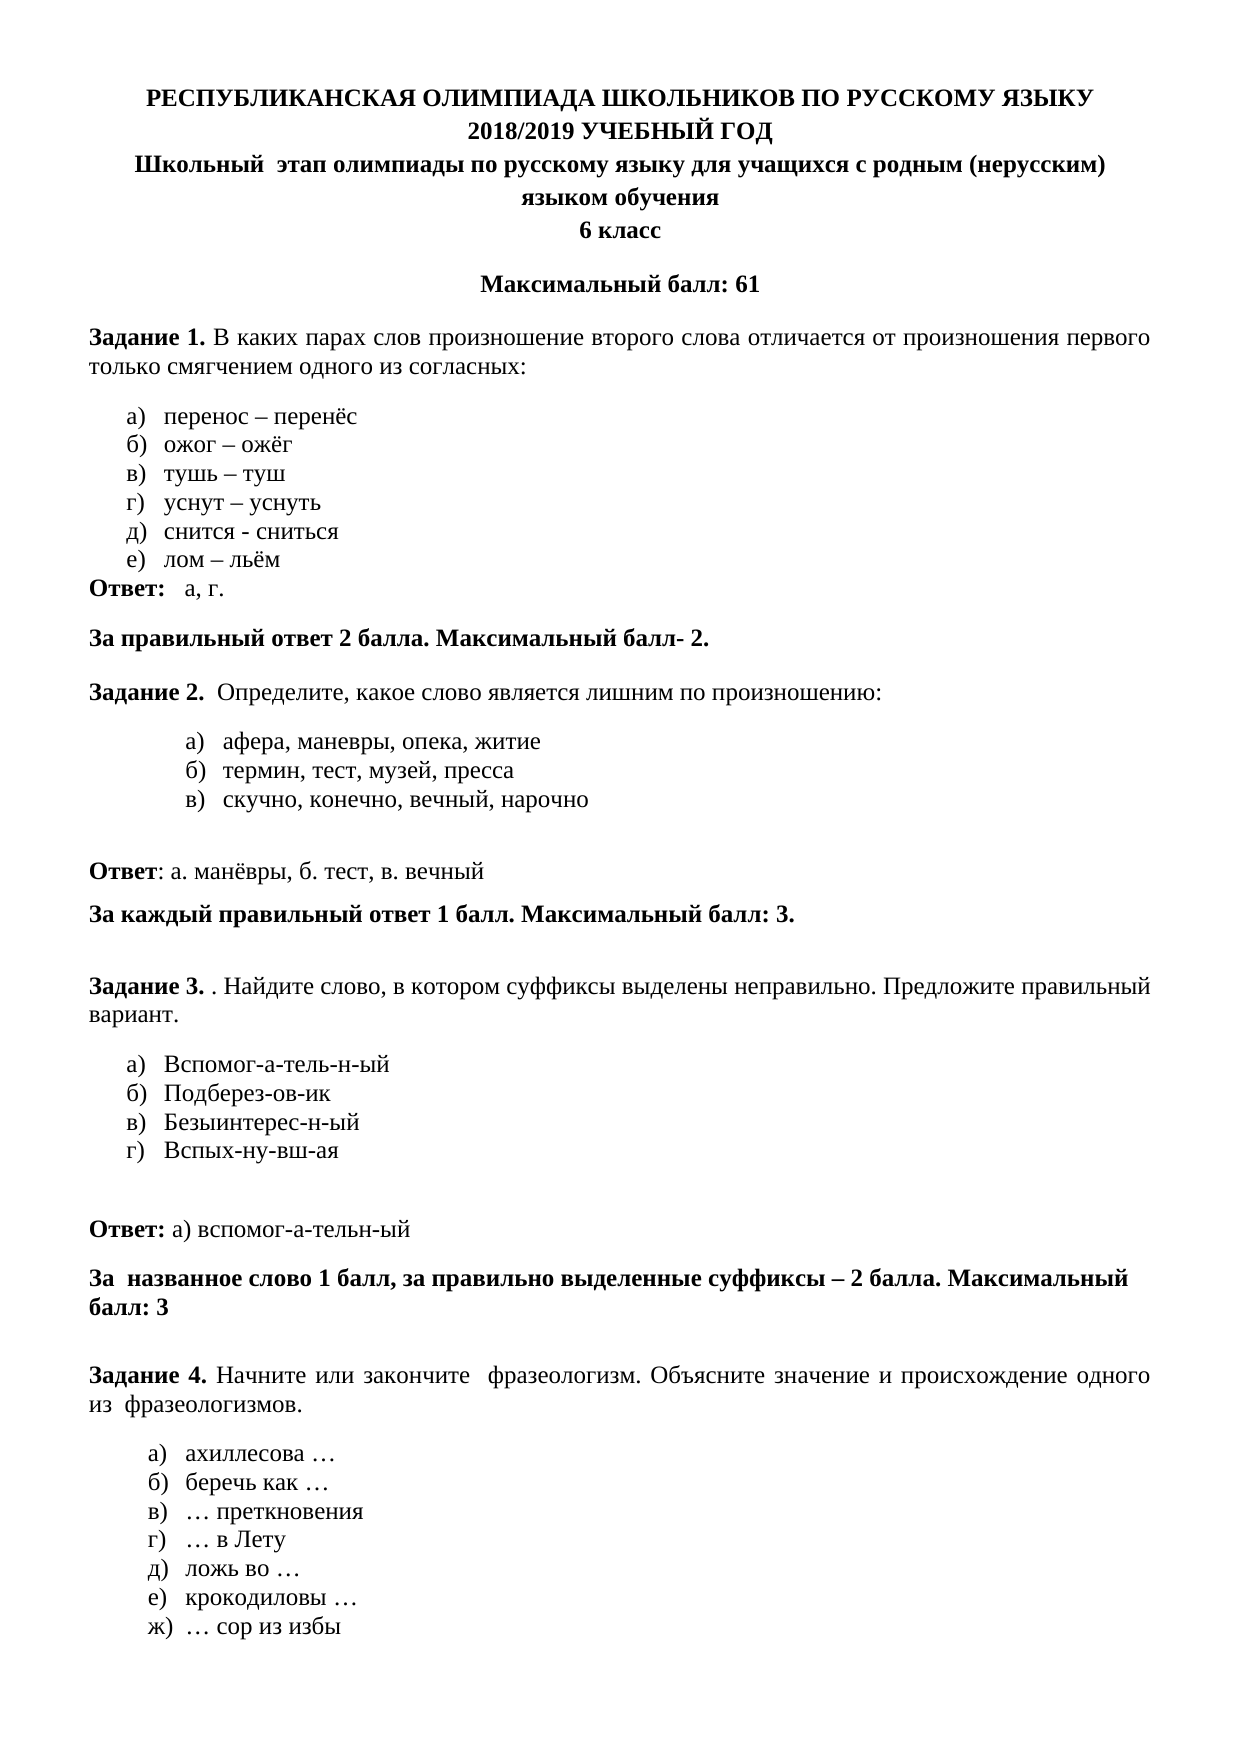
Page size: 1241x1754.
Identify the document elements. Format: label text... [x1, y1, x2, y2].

text 6 класс [89, 215, 1152, 243]
list ахиллесова … [148, 1438, 1152, 1467]
text За правильный ответ 2 балла. Максимальный балл- 2. [89, 623, 1152, 652]
text Ответ: а, г. [89, 573, 1152, 602]
list … преткновения [148, 1496, 1152, 1524]
list афера, маневры, опека, житие [185, 726, 1152, 755]
list Безыинтерес-н-ый [126, 1107, 1152, 1135]
text Ответ: а) вспомог-а-тельн-ый [89, 1214, 1152, 1242]
text Школьный этап олимпиады по русскому языку для учащихся с родным (нерусским) языком обучения [89, 149, 1152, 211]
text За каждый правильный ответ 1 балл. Максимальный балл: 3. [89, 899, 1152, 928]
text За названное слово 1 балл, за правильно выделенные суффиксы – 2 балла. Максимальный балл: 3 [89, 1263, 1152, 1321]
text Задание 3. . Найдите слово, в котором суффиксы выделены неправильно. Предложите правильный вариант. [89, 971, 1152, 1028]
text Задание 1. В каких парах слов произношение второго слова отличается от произношения первого только смягчением одного из согласных: [89, 322, 1152, 380]
list крокодиловы … [148, 1582, 1152, 1611]
list снится - сниться [126, 516, 1152, 544]
list Вспомог-а-тель-н-ый [126, 1049, 1152, 1078]
text Задание 4. Начните или закончите фразеологизм. Объясните значение и происхождение одного из фразеологизмов. [89, 1360, 1152, 1417]
text Ответ: а. манёвры, б. тест, в. вечный [89, 856, 1152, 884]
list термин, тест, музей, пресса [185, 755, 1152, 784]
text Максимальный балл: 61 [89, 269, 1152, 297]
list ожог – ожёг [126, 429, 1152, 458]
list лом – льём [126, 544, 1152, 573]
text Задание 2. Определите, какое слово является лишним по произношению: [89, 677, 1152, 706]
list беречь как … [148, 1467, 1152, 1496]
list … сор из избы [148, 1611, 1152, 1639]
list ложь во … [148, 1553, 1152, 1582]
list Подберез-ов-ик [126, 1078, 1152, 1107]
list … в Лету [148, 1524, 1152, 1553]
list перенос – перенёс [126, 401, 1152, 429]
list Вспых-ну-вш-ая [126, 1135, 1152, 1164]
list уснут – уснуть [126, 487, 1152, 516]
text РЕСПУБЛИКАНСКАЯ ОЛИМПИАДА ШКОЛЬНИКОВ ПО РУССКОМУ ЯЗЫКУ [89, 83, 1152, 111]
list тушь – туш [126, 458, 1152, 487]
list скучно, конечно, вечный, нарочно [185, 784, 1152, 813]
text 2018/2019 УЧЕБНЫЙ ГОД [89, 116, 1152, 144]
